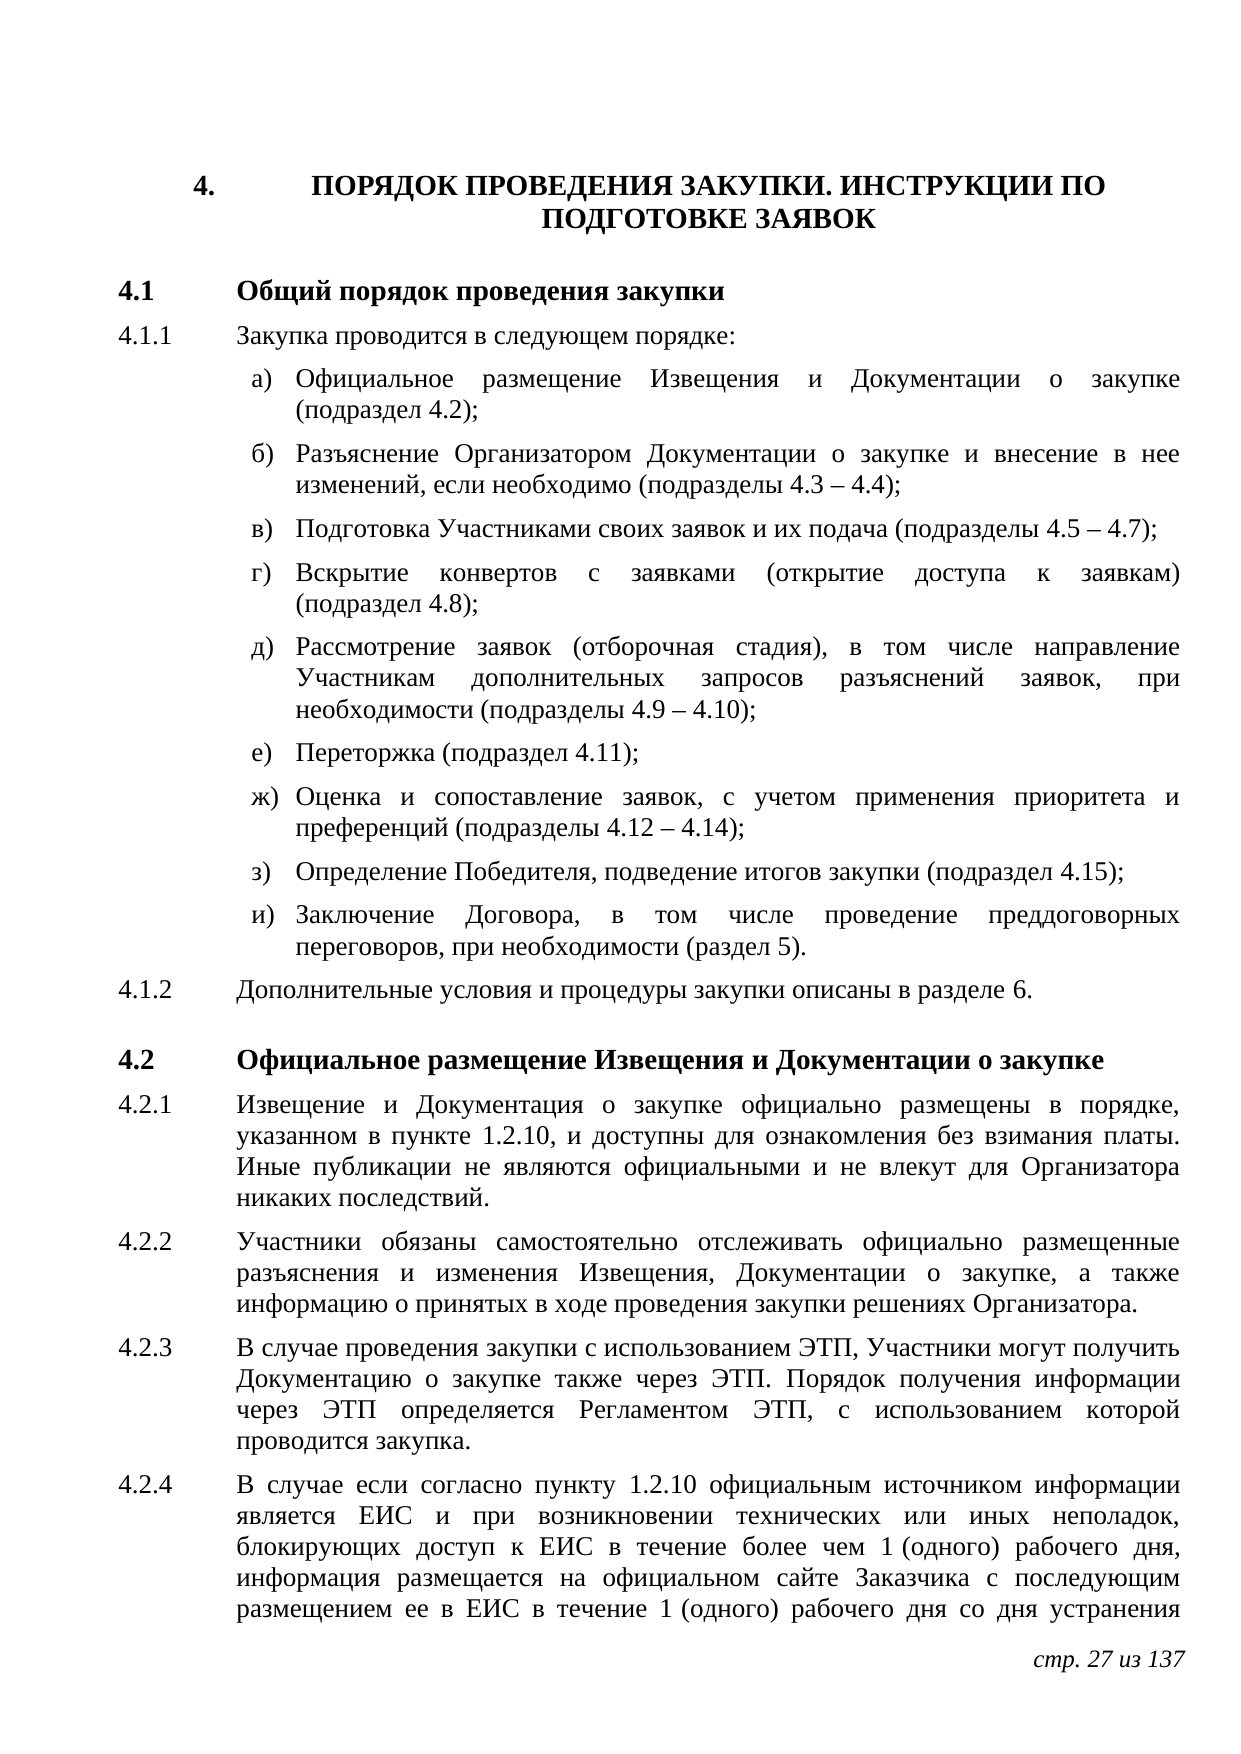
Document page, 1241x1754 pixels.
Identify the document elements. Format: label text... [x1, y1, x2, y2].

list Заключение Договора, в том числе проведение преддоговорных переговоров, при необходимости (раздел 5). [251, 898, 1181, 961]
subtitle Общий порядок проведения закупки [118, 273, 1181, 306]
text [118, 1468, 1181, 1624]
list Переторжка (подраздел 4.11); [251, 736, 1181, 767]
text Извещение и Документация о закупке официально размещены в порядке, указанном в пункте 1.2.10, и доступны для ознакомления без взимания платы. Иные публикации не являются официальными и не влекут для Организатора никаких последствий. [118, 1088, 1181, 1212]
list Оценка и сопоставление заявок, с учетом применения приоритета и преференций (подразделы 4.12 – 4.14); [251, 780, 1181, 842]
list Официальное размещение Извещения и Документации о закупке (подраздел 4.2); [251, 362, 1181, 425]
list Вскрытие конвертов с заявками (открытие доступа к заявкам) (подраздел 4.8); [251, 556, 1181, 618]
list Подготовка Участниками своих заявок и их подача (подразделы 4.5 – 4.7); [251, 512, 1181, 543]
list Разъяснение Организатором Документации о закупке и внесение в нее изменений, если необходимо (подразделы 4.3 – 4.4); [251, 437, 1181, 499]
subtitle Официальное размещение Извещения и Документации о закупке [118, 1042, 1181, 1075]
list Определение Победителя, подведение итогов закупки (подраздел 4.15); [251, 855, 1181, 886]
text Участники обязаны самостоятельно отслеживать официально размещенные разъяснения и изменения Извещения, Документации о закупке, а также информацию о принятых в ходе проведения закупки решениях Организатора. [118, 1225, 1181, 1318]
subtitle ПОРЯДОК ПРОВЕДЕНИЯ ЗАКУПКИ. ИНСТРУКЦИИ ПО ПОДГОТОВКЕ ЗАЯВОК [118, 168, 1181, 235]
text Дополнительные условия и процедуры закупки описаны в разделе 6. [118, 973, 1181, 1004]
text В случае проведения закупки с использованием ЭТП, Участники могут получить Документацию о закупке также через ЭТП. Порядок получения информации через ЭТП определяется Регламентом ЭТП, с использованием которой проводится закупка. [118, 1331, 1181, 1456]
list Рассмотрение заявок (отборочная стадия), в том числе направление Участникам дополнительных запросов разъяснений заявок, при необходимости (подразделы 4.9 – 4.10); [251, 630, 1181, 724]
text Закупка проводится в следующем порядке: [118, 319, 1181, 350]
